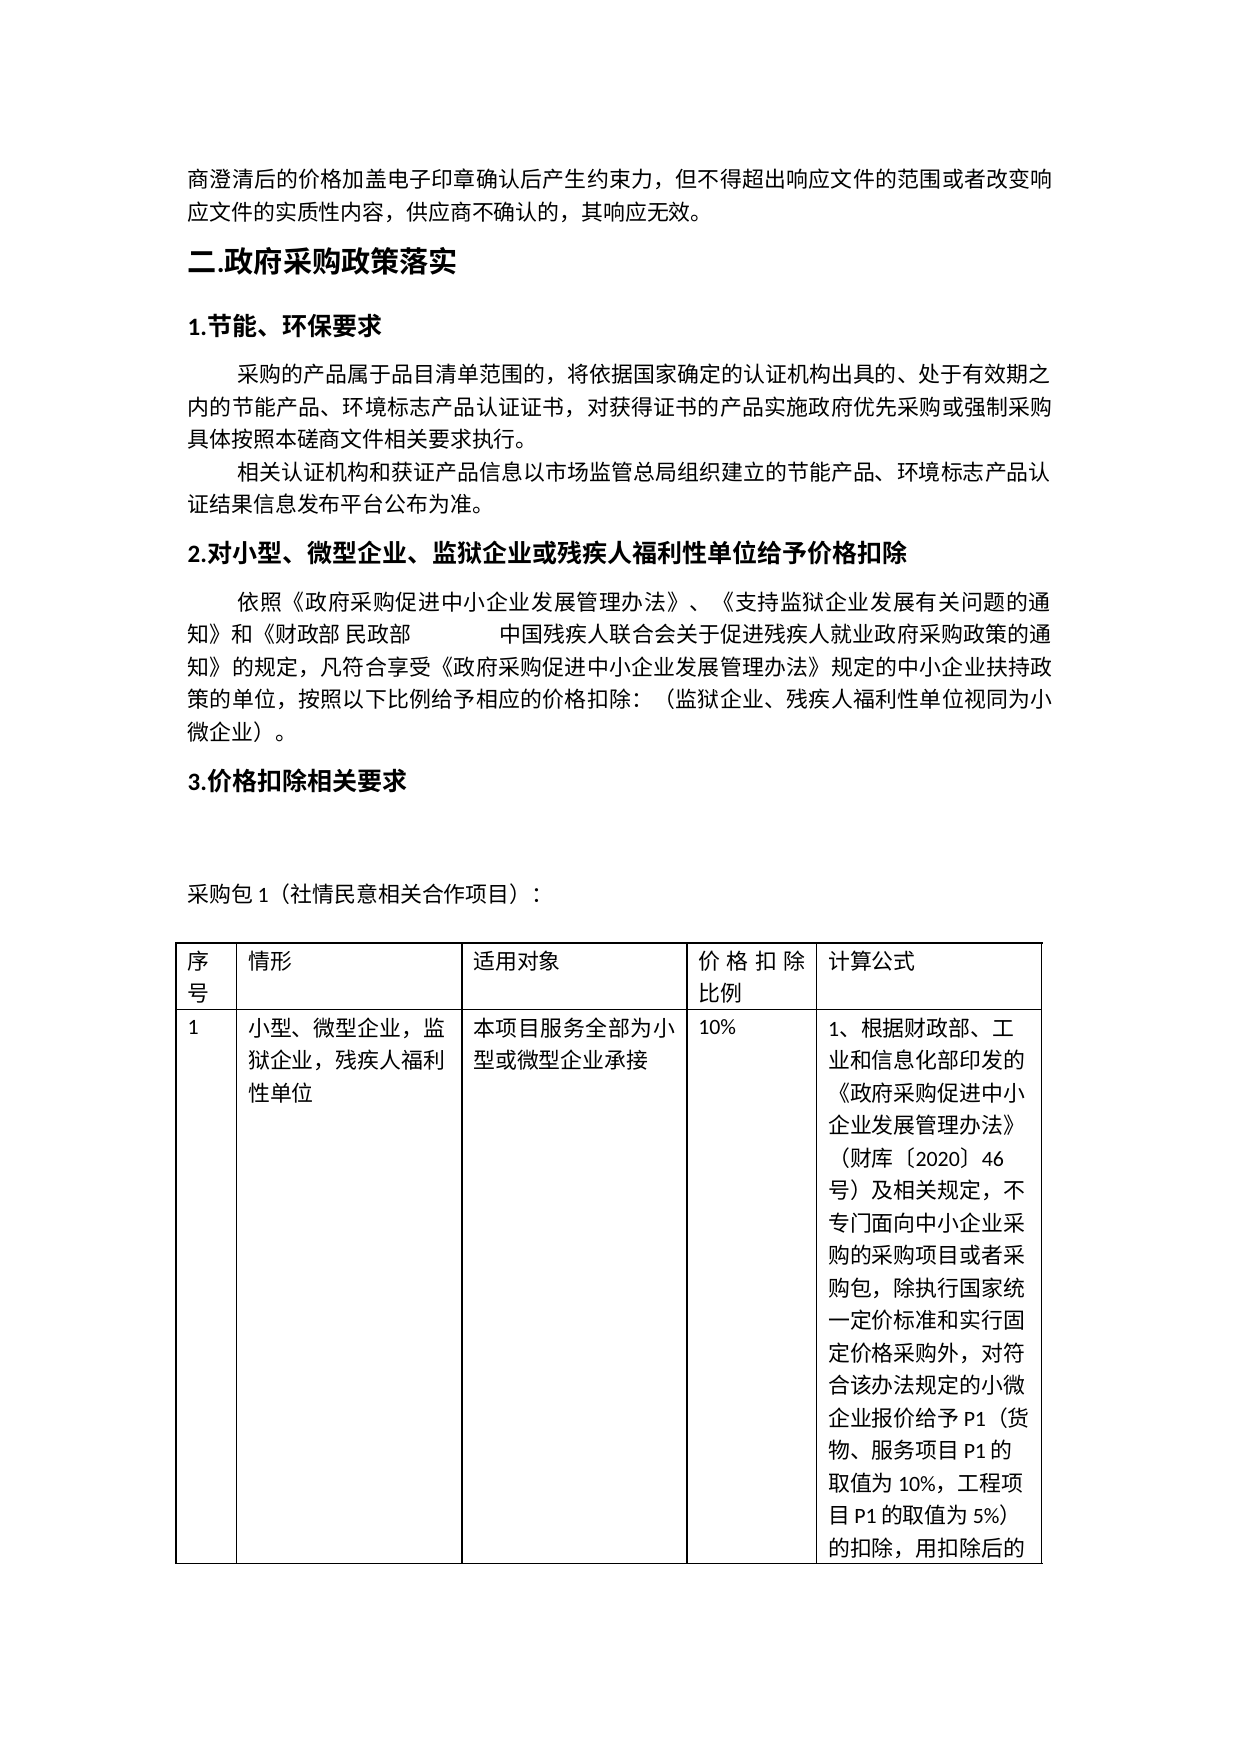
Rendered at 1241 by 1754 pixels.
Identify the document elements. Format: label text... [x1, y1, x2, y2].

text 3.价格扣除相关要求 [187, 747, 1053, 812]
text 相关认证机构和获证产品信息以市场监管总局组织建立的节能产品、环境标志产品认证结果信息发布平台公布为准。 [187, 454, 1053, 519]
table_header 序号 [177, 944, 236, 1008]
text 采购包1（社情民意相关合作项目）： [187, 877, 1053, 909]
table_cell 1 [177, 1010, 236, 1563]
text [187, 162, 1053, 227]
text 依照《政府采购促进中小企业发展管理办法》、《支持监狱企业发展有关问题的通知》和《财政部 民政部 中国残疾人联合会关于促进残疾人就业政府采购政策的通知》的规定，凡符合享受《政府采购促进中小企业发展管理办法》规定的中小企业扶持政策的单位，按照以下比例给予相应的价格扣除：（监狱企业、残疾人福利性单位视同为小、微企业）。 [187, 584, 1053, 747]
table_cell 本项目服务全部为小型或微型企业承接 [463, 1010, 686, 1563]
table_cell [817, 1010, 1041, 1563]
text 1.节能、环保要求 [187, 292, 1053, 357]
text 采购的产品属于品目清单范围的，将依据国家确定的认证机构出具的、处于有效期之内的节能产品、环境标志产品认证证书，对获得证书的产品实施政府优先采购或强制采购，具体按照本磋商文件相关要求执行。 [187, 357, 1053, 454]
text 二.政府采购政策落实 [187, 227, 1053, 292]
table_header 情形 [237, 944, 461, 1008]
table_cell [237, 1010, 461, 1563]
table_header 计算公式 [817, 944, 1041, 1008]
table_header 适用对象 [463, 944, 686, 1008]
table_cell 10% [688, 1010, 816, 1563]
text 2.对小型、微型企业、监狱企业或残疾人福利性单位给予价格扣除 [187, 519, 1053, 584]
table_header 价格扣除比例 [688, 944, 816, 1008]
